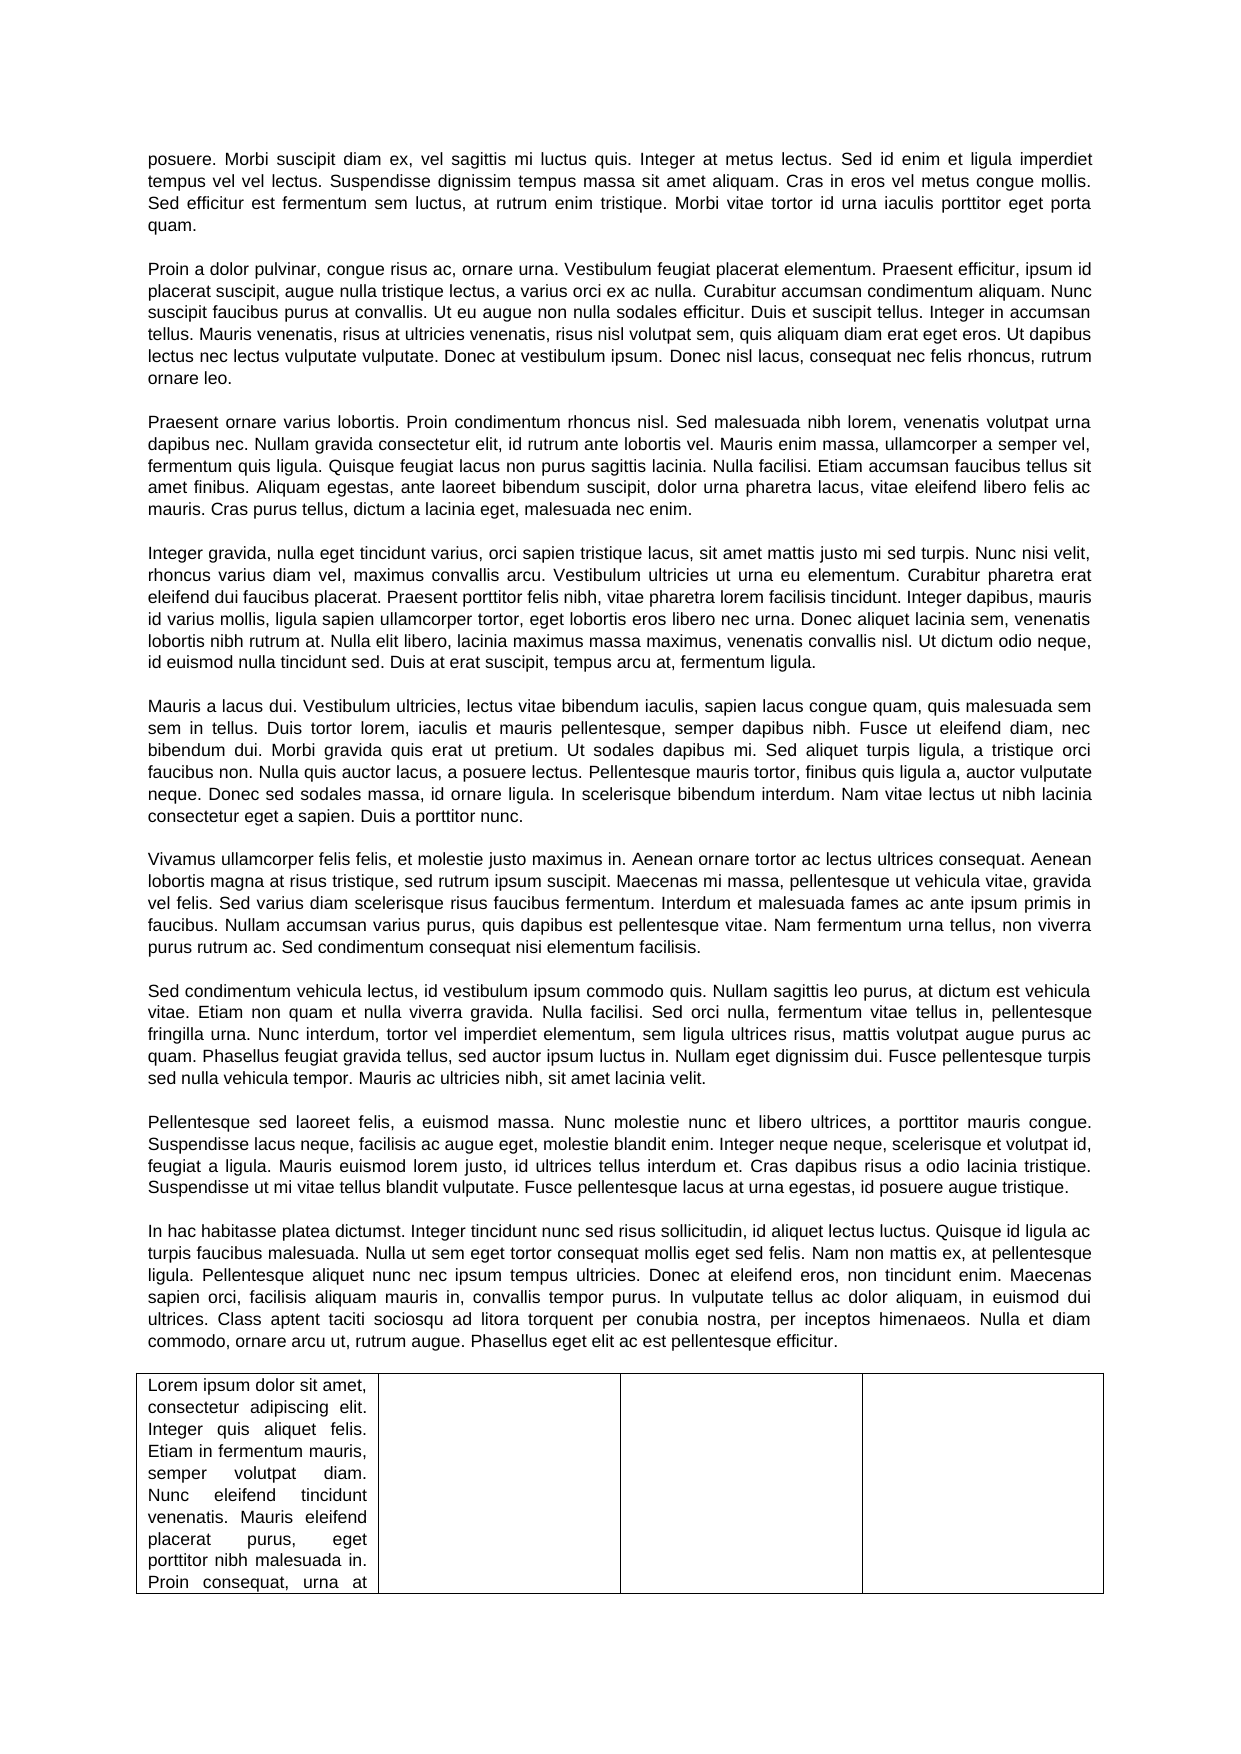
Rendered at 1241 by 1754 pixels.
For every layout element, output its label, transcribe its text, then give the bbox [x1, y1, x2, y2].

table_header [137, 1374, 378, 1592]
text Sed condimentum vehicula lectus, id vestibulum ipsum commodo quis. Nullam sagittis leo purus, at dictum est vehicula vitae. Etiam non quam et nulla viverra gravida. Nulla facilisi. Sed orci nulla, fermentum vitae tellus in, pellentesque fringilla urna. Nunc interdum, tortor vel imperdiet elementum, sem ligula ultrices risus, mattis volutpat augue purus ac quam. Phasellus feugiat gravida tellus, sed auctor ipsum luctus in. Nullam eget dignissim dui. Fusce pellentesque turpis sed nulla vehicula tempor. Mauris ac ultricies nibh, sit amet lacinia velit. [148, 979, 1093, 1088]
text Integer gravida, nulla eget tincidunt varius, orci sapien tristique lacus, sit amet mattis justo mi sed turpis. Nunc nisi velit, rhoncus varius diam vel, maximus convallis arcu. Vestibulum ultricies ut urna eu elementum. Curabitur pharetra erat eleifend dui faucibus placerat. Praesent porttitor felis nibh, vitae pharetra lorem facilisis tincidunt. Integer dapibus, mauris id varius mollis, ligula sapien ullamcorper tortor, eget lobortis eros libero nec urna. Donec aliquet lacinia sem, venenatis lobortis nibh rutrum at. Nulla elit libero, lacinia maximus massa maximus, venenatis convallis nisl. Ut dictum odio neque, id euismod nulla tincidunt sed. Duis at erat suscipit, tempus arcu at, fermentum ligula. [148, 541, 1093, 673]
text In hac habitasse platea dictumst. Integer tincidunt nunc sed risus sollicitudin, id aliquet lectus luctus. Quisque id ligula ac turpis faucibus malesuada. Nulla ut sem eget tortor consequat mollis eget sed felis. Nam non mattis ex, at pellentesque ligula. Pellentesque aliquet nunc nec ipsum tempus ultricies. Donec at eleifend eros, non tincidunt enim. Maecenas sapien orci, facilisis aliquam mauris in, convallis tempor purus. In vulputate tellus ac dolor aliquam, in euismod dui ultrices. Class aptent taciti sociosqu ad litora torquent per conubia nostra, per inceptos himenaeos. Nulla et diam commodo, ornare arcu ut, rutrum augue. Phasellus eget elit ac est pellentesque efficitur. [148, 1219, 1093, 1351]
text Praesent ornare varius lobortis. Proin condimentum rhoncus nisl. Sed malesuada nibh lorem, venenatis volutpat urna dapibus nec. Nullam gravida consectetur elit, id rutrum ante lobortis vel. Mauris enim massa, ullamcorper a semper vel, fermentum quis ligula. Quisque feugiat lacus non purus sagittis lacinia. Nulla facilisi. Etiam accumsan faucibus tellus sit amet finibus. Aliquam egestas, ante laoreet bibendum suscipit, dolor urna pharetra lacus, vitae eleifend libero felis ac mauris. Cras purus tellus, dictum a lacinia eget, malesuada nec enim. [148, 410, 1093, 519]
table_header [863, 1374, 1103, 1592]
text Pellentesque sed laoreet felis, a euismod massa. Nunc molestie nunc et libero ultrices, a porttitor mauris congue. Suspendisse lacus neque, facilisis ac augue eget, molestie blandit enim. Integer neque neque, scelerisque et volutpat id, feugiat a ligula. Mauris euismod lorem justo, id ultrices tellus interdum et. Cras dapibus risus a odio lacinia tristique. Suspendisse ut mi vitae tellus blandit vulputate. Fusce pellentesque lacus at urna egestas, id posuere augue tristique. [148, 1110, 1093, 1198]
text Mauris a lacus dui. Vestibulum ultricies, lectus vitae bibendum iaculis, sapien lacus congue quam, quis malesuada sem sem in tellus. Duis tortor lorem, iaculis et mauris pellentesque, semper dapibus nibh. Fusce ut eleifend diam, nec bibendum dui. Morbi gravida quis erat ut pretium. Ut sodales dapibus mi. Sed aliquet turpis ligula, a tristique orci faucibus non. Nulla quis auctor lacus, a posuere lectus. Pellentesque mauris tortor, finibus quis ligula a, auctor vulputate neque. Donec sed sodales massa, id ornare ligula. In scelerisque bibendum interdum. Nam vitae lectus ut nibh lacinia consectetur eget a sapien. Duis a porttitor nunc. [148, 694, 1093, 826]
table_header [621, 1374, 862, 1592]
text Vivamus ullamcorper felis felis, et molestie justo maximus in. Aenean ornare tortor ac lectus ultrices consequat. Aenean lobortis magna at risus tristique, sed rutrum ipsum suscipit. Maecenas mi massa, pellentesque ut vehicula vitae, gravida vel felis. Sed varius diam scelerisque risus faucibus fermentum. Interdum et malesuada fames ac ante ipsum primis in faucibus. Nullam accumsan varius purus, quis dapibus est pellentesque vitae. Nam fermentum urna tellus, non viverra purus rutrum ac. Sed condimentum consequat nisi elementum facilisis. [148, 848, 1093, 957]
text Proin a dolor pulvinar, congue risus ac, ornare urna. Vestibulum feugiat placerat elementum. Praesent efficitur, ipsum id placerat suscipit, augue nulla tristique lectus, a varius orci ex ac nulla. Curabitur accumsan condimentum aliquam. Nunc suscipit faucibus purus at convallis. Ut eu augue non nulla sodales efficitur. Duis et suscipit tellus. Integer in accumsan tellus. Mauris venenatis, risus at ultricies venenatis, risus nisl volutpat sem, quis aliquam diam erat eget eros. Ut dapibus lectus nec lectus vulputate vulputate. Donec at vestibulum ipsum. Donec nisl lacus, consequat nec felis rhoncus, rutrum ornare leo. [148, 257, 1093, 388]
table_header [379, 1374, 620, 1592]
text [148, 148, 1093, 235]
